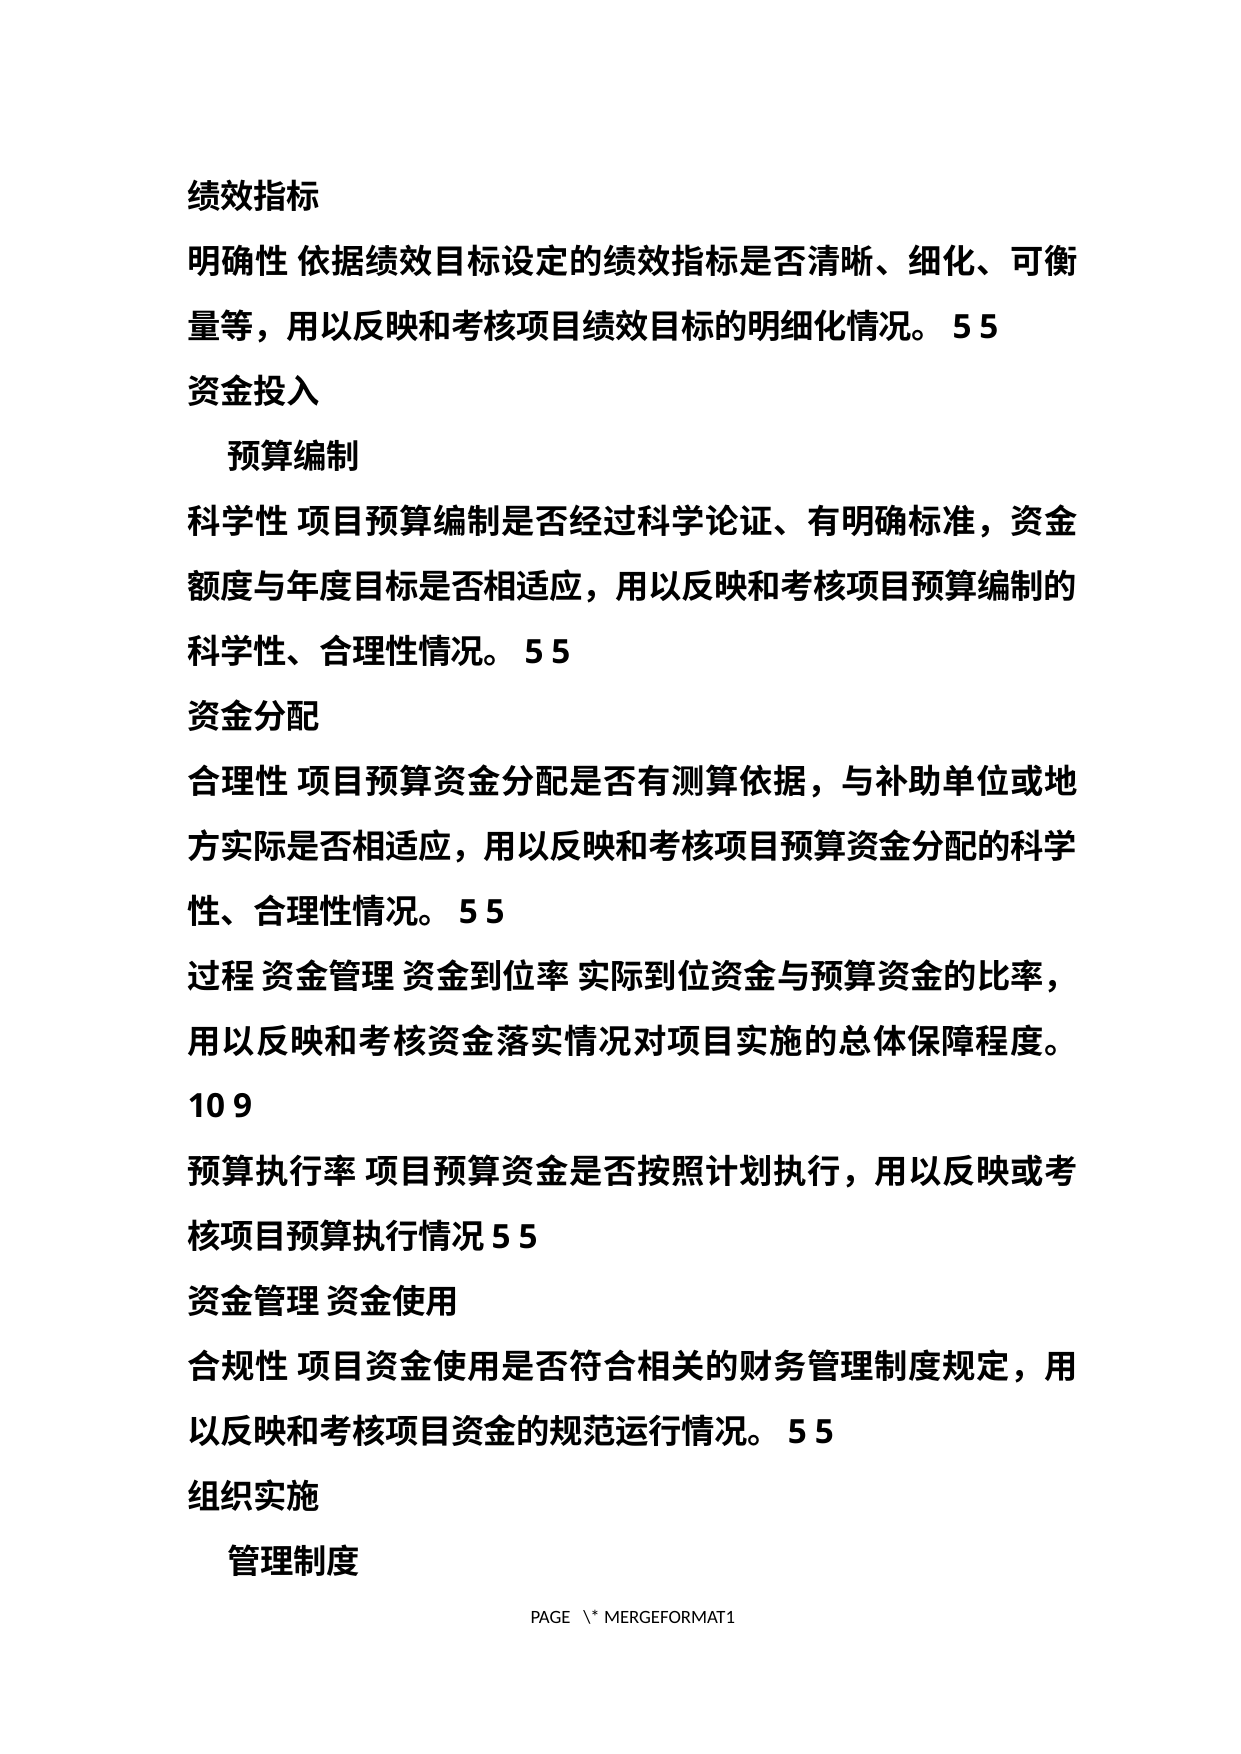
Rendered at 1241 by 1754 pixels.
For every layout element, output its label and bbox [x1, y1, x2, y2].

text [187, 162, 1078, 1592]
